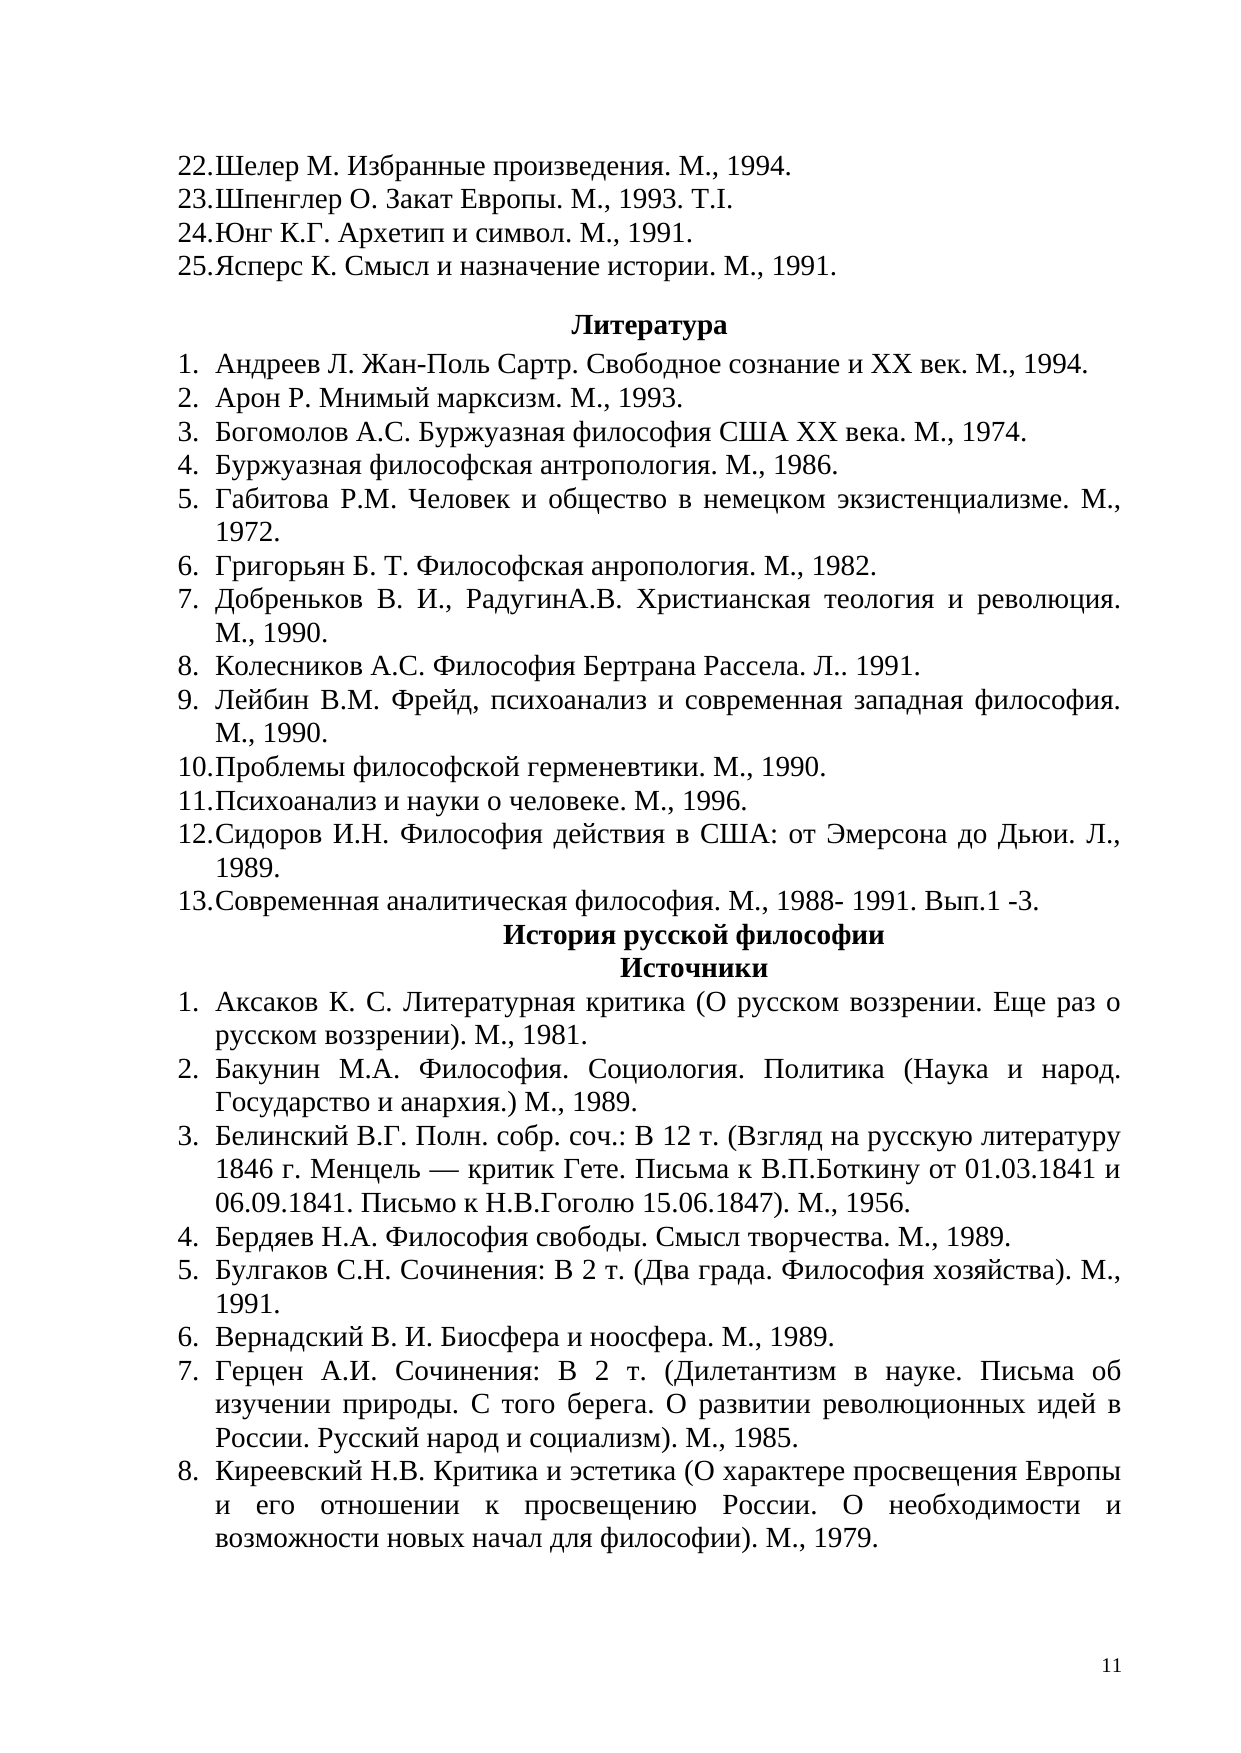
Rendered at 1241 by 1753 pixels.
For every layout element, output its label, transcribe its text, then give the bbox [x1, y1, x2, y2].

list Аксаков К. С. Литературная критика (О русском воззрении. Еще раз о русском воззрении). М., 1981. [177, 984, 1122, 1051]
list Шелер М. Избранные произведения. М., 1994. [177, 148, 1122, 181]
list Герцен А.И. Сочинения: В 2 т. (Дилетантизм в науке. Письма об изучении природы. С того берега. О развитии революционных идей в России. Русский народ и социализм). М., 1985. [177, 1353, 1122, 1453]
list Бакунин М.А. Философия. Социология. Политика (Наука и народ. Государство и анархия.) М., 1989. [177, 1051, 1122, 1118]
list Добреньков В. И., РадугинА.В. Христианская теология и революция. М., 1990. [177, 581, 1122, 648]
subtitle Литература [177, 307, 1122, 340]
list Григорьян Б. Т. Философская анропология. М., 1982. [177, 548, 1122, 581]
list Киреевский Н.В. Критика и эстетика (О характере просвещения Европы и его отношении к просвещению России. О необходимости и возможности новых начал для философии). М., 1979. [177, 1453, 1122, 1554]
text История русской философии [177, 917, 1122, 950]
list Андреев Л. Жан-Поль Сартр. Свободное сознание и XX век. М., 1994. [177, 347, 1122, 380]
list Ясперс К. Смысл и назначение истории. М., 1991. [177, 248, 1122, 282]
list Психоанализ и науки о человеке. М., 1996. [177, 783, 1122, 816]
list Сидоров И.Н. Философия действия в США: от Эмерсона до Дьюи. Л., 1989. [177, 816, 1122, 883]
list Габитова P.M. Человек и общество в немецком экзистенциализме. М., 1972. [177, 481, 1122, 548]
list Колесников А.С. Философия Бертрана Рассела. Л.. 1991. [177, 648, 1122, 682]
list Современная аналитическая философия. М., 1988- 1991. Вып.1 -3. [177, 883, 1122, 917]
list Юнг К.Г. Архетип и символ. М., 1991. [177, 215, 1122, 248]
list Булгаков С.Н. Сочинения: В 2 т. (Два града. Философия хозяйства). М., 1991. [177, 1252, 1122, 1319]
list Богомолов А.С. Буржуазная философия США XX века. М., 1974. [177, 414, 1122, 447]
text Источники [177, 950, 1122, 984]
list Вернадский В. И. Биосфера и ноосфера. М., 1989. [177, 1319, 1122, 1353]
list Буржуазная философская антропология. М., 1986. [177, 447, 1122, 481]
list Бердяев Н.А. Философия свободы. Смысл творчества. М., 1989. [177, 1219, 1122, 1252]
list Белинский В.Г. Полн. собр. соч.: В 12 т. (Взгляд на русскую литературу . Менцель — критик Гете. Письма к В.П.Боткину от 01.03.1841 и 06.09.1841. Письмо к Н.В.Гоголю 15.06.1847). М., 1956. [177, 1118, 1122, 1219]
list Проблемы философской герменевтики. М., 1990. [177, 749, 1122, 783]
list Лейбин В.М. Фрейд, психоанализ и современная западная философия. М., 1990. [177, 682, 1122, 749]
list Шпенглер О. Закат Европы. М., 1993. T.I. [177, 181, 1122, 215]
list Арон Р. Мнимый марксизм. М., 1993. [177, 380, 1122, 414]
